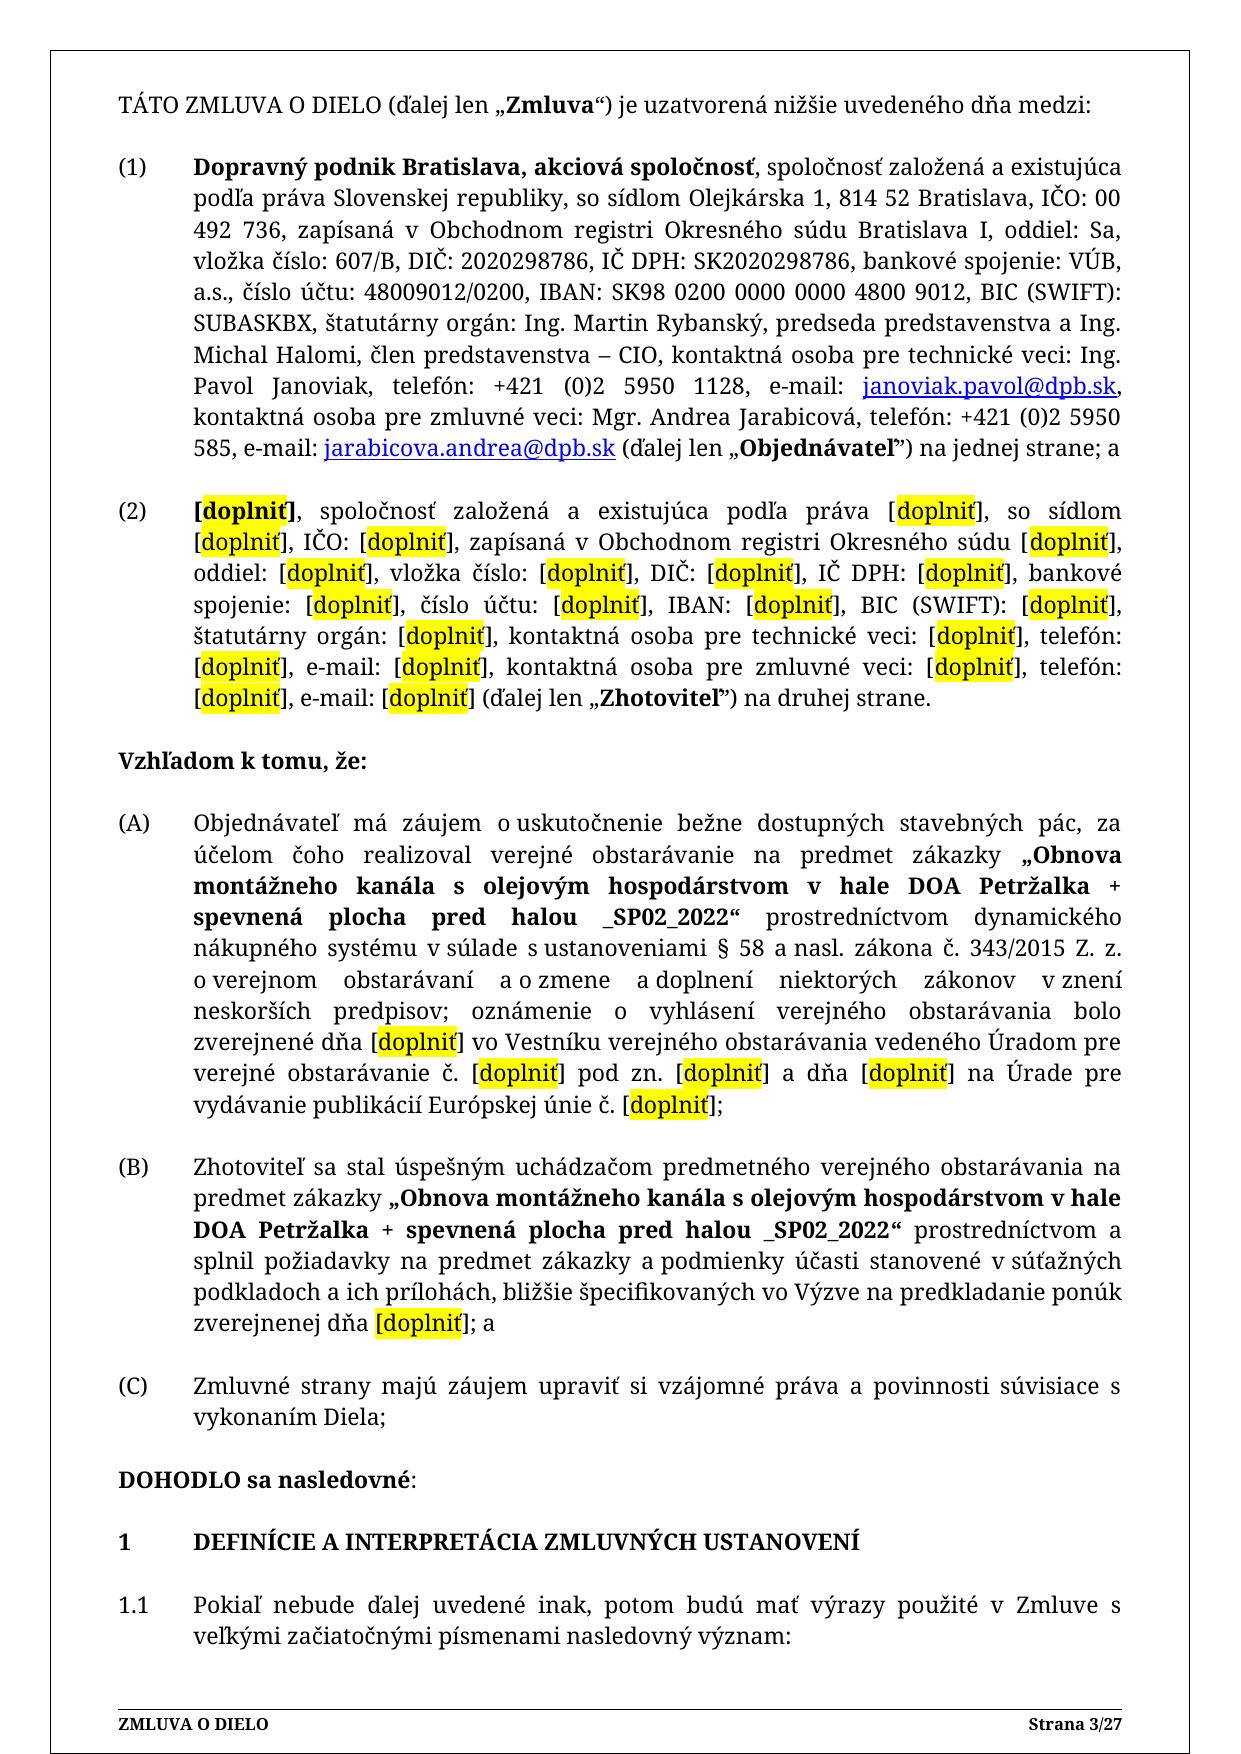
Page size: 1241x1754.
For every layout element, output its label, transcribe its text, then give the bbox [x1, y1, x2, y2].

text TÁTO ZMLUVA O DIELO (ďalej len „Zmluva“) je uzatvorená nižšie uvedeného dňa medzi: [118, 89, 1122, 120]
list Zhotoviteľ sa stal úspešným uchádzačom predmetného verejného obstarávania na predmet zákazky „Obnova montážneho kanála s olejovým hospodárstvom v hale DOA Petržalka + spevnená plocha pred halou _SP02_2022“ prostredníctvom a splnil požiadavky na predmet zákazky a podmienky účasti stanovené v súťažných podkladoch a ich prílohách, bližšie špecifikovaných vo Výzve na predkladanie ponúk zverejnenej dňa [doplniť]; a [118, 1151, 1122, 1339]
list Zmluvné strany majú záujem upraviť si vzájomné práva a povinnosti súvisiace s vykonaním Diela; [118, 1370, 1122, 1432]
list Pokiaľ nebude ďalej uvedené inak, potom budú mať výrazy použité v Zmluve s veľkými začiatočnými písmenami nasledovný význam: [118, 1589, 1122, 1651]
list Objednávateľ má záujem o uskutočnenie bežne dostupných stavebných pác, za účelom čoho realizoval verejné obstarávanie na predmet zákazky „Obnova montážneho kanála s olejovým hospodárstvom v hale DOA Petržalka + spevnená plocha pred halou _SP02_2022“ prostredníctvom dynamického nákupného systému v súlade s ustanoveniami § 58 a nasl. zákona č. 343/2015 Z. z. o verejnom obstarávaní a o zmene a doplnení niektorých zákonov v znení neskorších predpisov; oznámenie o vyhlásení verejného obstarávania bolo zverejnené dňa [doplniť] vo Vestníku verejného obstarávania vedeného Úradom pre verejné obstarávanie č. [doplniť] pod zn. [doplniť] a dňa [doplniť] na Úrade pre vydávanie publikácií Európskej únie č. [doplniť]; [118, 807, 1122, 1120]
list Definície a interpretácia zmluvných ustanovení [118, 1526, 1122, 1557]
list [doplniť], spoločnosť založená a existujúca podľa práva [doplniť], so sídlom [doplniť], IČO: [doplniť], zapísaná v Obchodnom registri Okresného súdu [doplniť], oddiel: [doplniť], vložka číslo: [doplniť], DIČ: [doplniť], IČ DPH: [doplniť], bankové spojenie: [doplniť], číslo účtu: [doplniť], IBAN: [doplniť], BIC (SWIFT): [doplniť], štatutárny orgán: [doplniť], kontaktná osoba pre technické veci: [doplniť], telefón: [doplniť], e-mail: [doplniť], kontaktná osoba pre zmluvné veci: [doplniť], telefón: [doplniť], e-mail: [doplniť] (ďalej len „Zhotoviteľ”) na druhej strane. [118, 495, 1122, 714]
text DOHODLO sa nasledovné: [118, 1464, 1122, 1495]
text Vzhľadom k tomu, že: [118, 745, 1122, 776]
list Dopravný podnik Bratislava, akciová spoločnosť, spoločnosť založená a existujúca podľa práva Slovenskej republiky, so sídlom Olejkárska 1, 814 52 Bratislava, IČO: 00 492 736, zapísaná v Obchodnom registri Okresného súdu Bratislava I, oddiel: Sa, vložka číslo: 607/B, DIČ: 2020298786, IČ DPH: SK2020298786, bankové spojenie: VÚB, a.s., číslo účtu: 48009012/0200, IBAN: SK98 0200 0000 0000 4800 9012, BIC (SWIFT): SUBASKBX, štatutárny orgán: Ing. Martin Rybanský, predseda predstavenstva a Ing. Michal Halomi, člen predstavenstva – CIO, kontaktná osoba pre technické veci: Ing. Pavol Janoviak, telefón: +421 (0)2 5950 1128, e-mail: janoviak.pavol@dpb.sk, kontaktná osoba pre zmluvné veci: Mgr. Andrea Jarabicová, telefón: +421 (0)2 5950 585, e-mail: jarabicova.andrea@dpb.sk (ďalej len „Objednávateľ”) na jednej strane; a [118, 151, 1122, 464]
